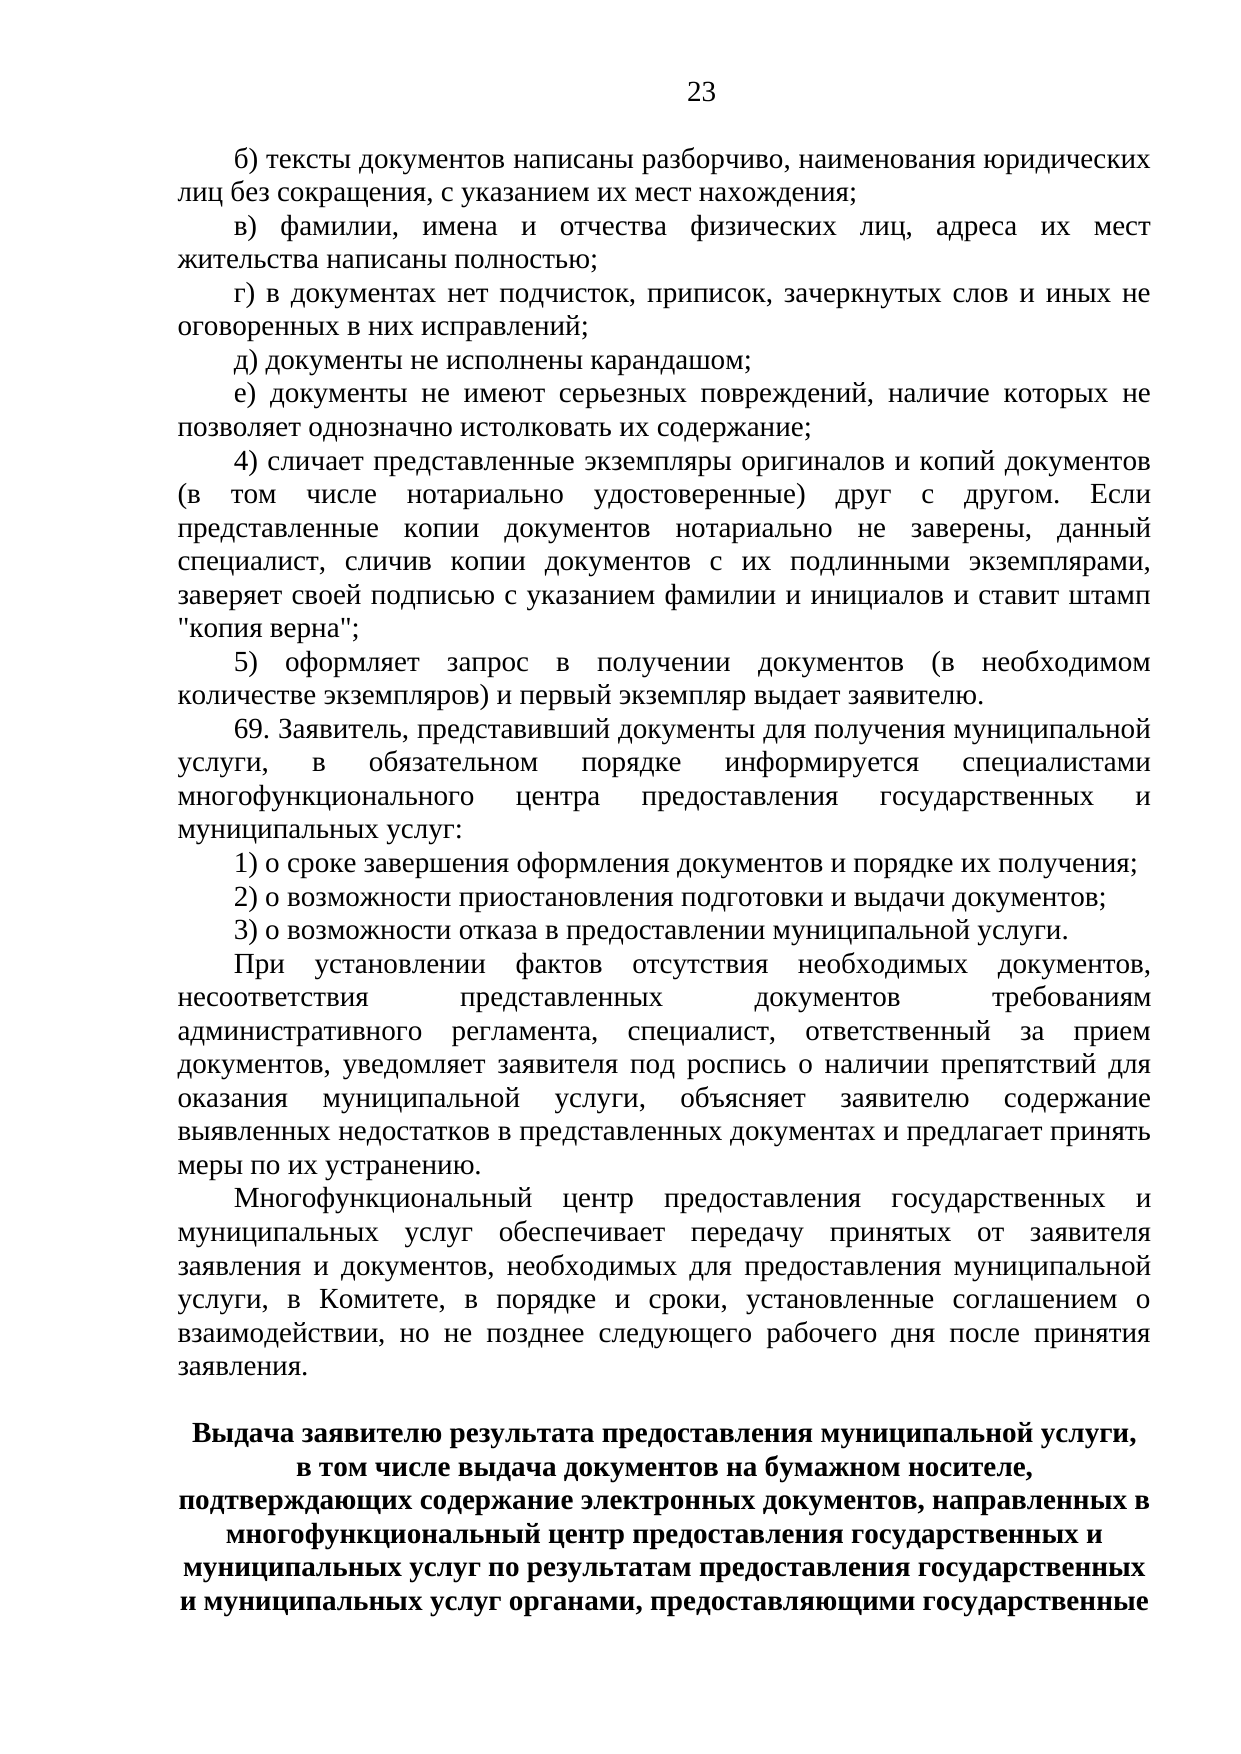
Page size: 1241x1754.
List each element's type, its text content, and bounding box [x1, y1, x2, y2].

text 1) о сроке завершения оформления документов и порядке их получения; [177, 845, 1152, 879]
text б) тексты документов написаны разборчиво, наименования юридических лиц без сокращения, с указанием их мест нахождения; [177, 141, 1152, 208]
text г) в документах нет подчисток, приписок, зачеркнутых слов и иных не оговоренных в них исправлений; [177, 275, 1152, 342]
text Многофункциональный центр предоставления государственных и муниципальных услуг обеспечивает передачу принятых от заявителя заявления и документов, необходимых для предоставления муниципальной услуги, в Комитете, в порядке и сроки, установленные соглашением о взаимодействии, но не позднее следующего рабочего дня после принятия заявления. [177, 1181, 1152, 1382]
text Выдача заявителю результата предоставления муниципальной услуги, [177, 1415, 1152, 1449]
text в) фамилии, имена и отчества физических лиц, адреса их мест жительства написаны полностью; [177, 208, 1152, 275]
text е) документы не имеют серьезных повреждений, наличие которых не позволяет однозначно истолковать их содержание; [177, 376, 1152, 443]
text 2) о возможности приостановления подготовки и выдачи документов; [177, 879, 1152, 912]
text д) документы не исполнены карандашом; [177, 342, 1152, 376]
text При установлении фактов отсутствия необходимых документов, несоответствия представленных документов требованиям административного регламента, специалист, ответственный за прием документов, уведомляет заявителя под роспись о наличии препятствий для оказания муниципальной услуги, объясняет заявителю содержание выявленных недостатков в представленных документах и предлагает принять меры по их устранению. [177, 946, 1152, 1181]
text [177, 1449, 1152, 1617]
text 69. Заявитель, представивший документы для получения муниципальной услуги, в обязательном порядке информируется специалистами многофункционального центра предоставления государственных и муниципальных услуг: [177, 711, 1152, 845]
text 3) о возможности отказа в предоставлении муниципальной услуги. [177, 912, 1152, 946]
text 4) сличает представленные экземпляры оригиналов и копий документов (в том числе нотариально удостоверенные) друг с другом. Если представленные копии документов нотариально не заверены, данный специалист, сличив копии документов с их подлинными экземплярами, заверяет своей подписью с указанием фамилии и инициалов и ставит штамп "копия верна"; [177, 443, 1152, 644]
text 5) оформляет запрос в получении документов (в необходимом количестве экземпляров) и первый экземпляр выдает заявителю. [177, 644, 1152, 711]
